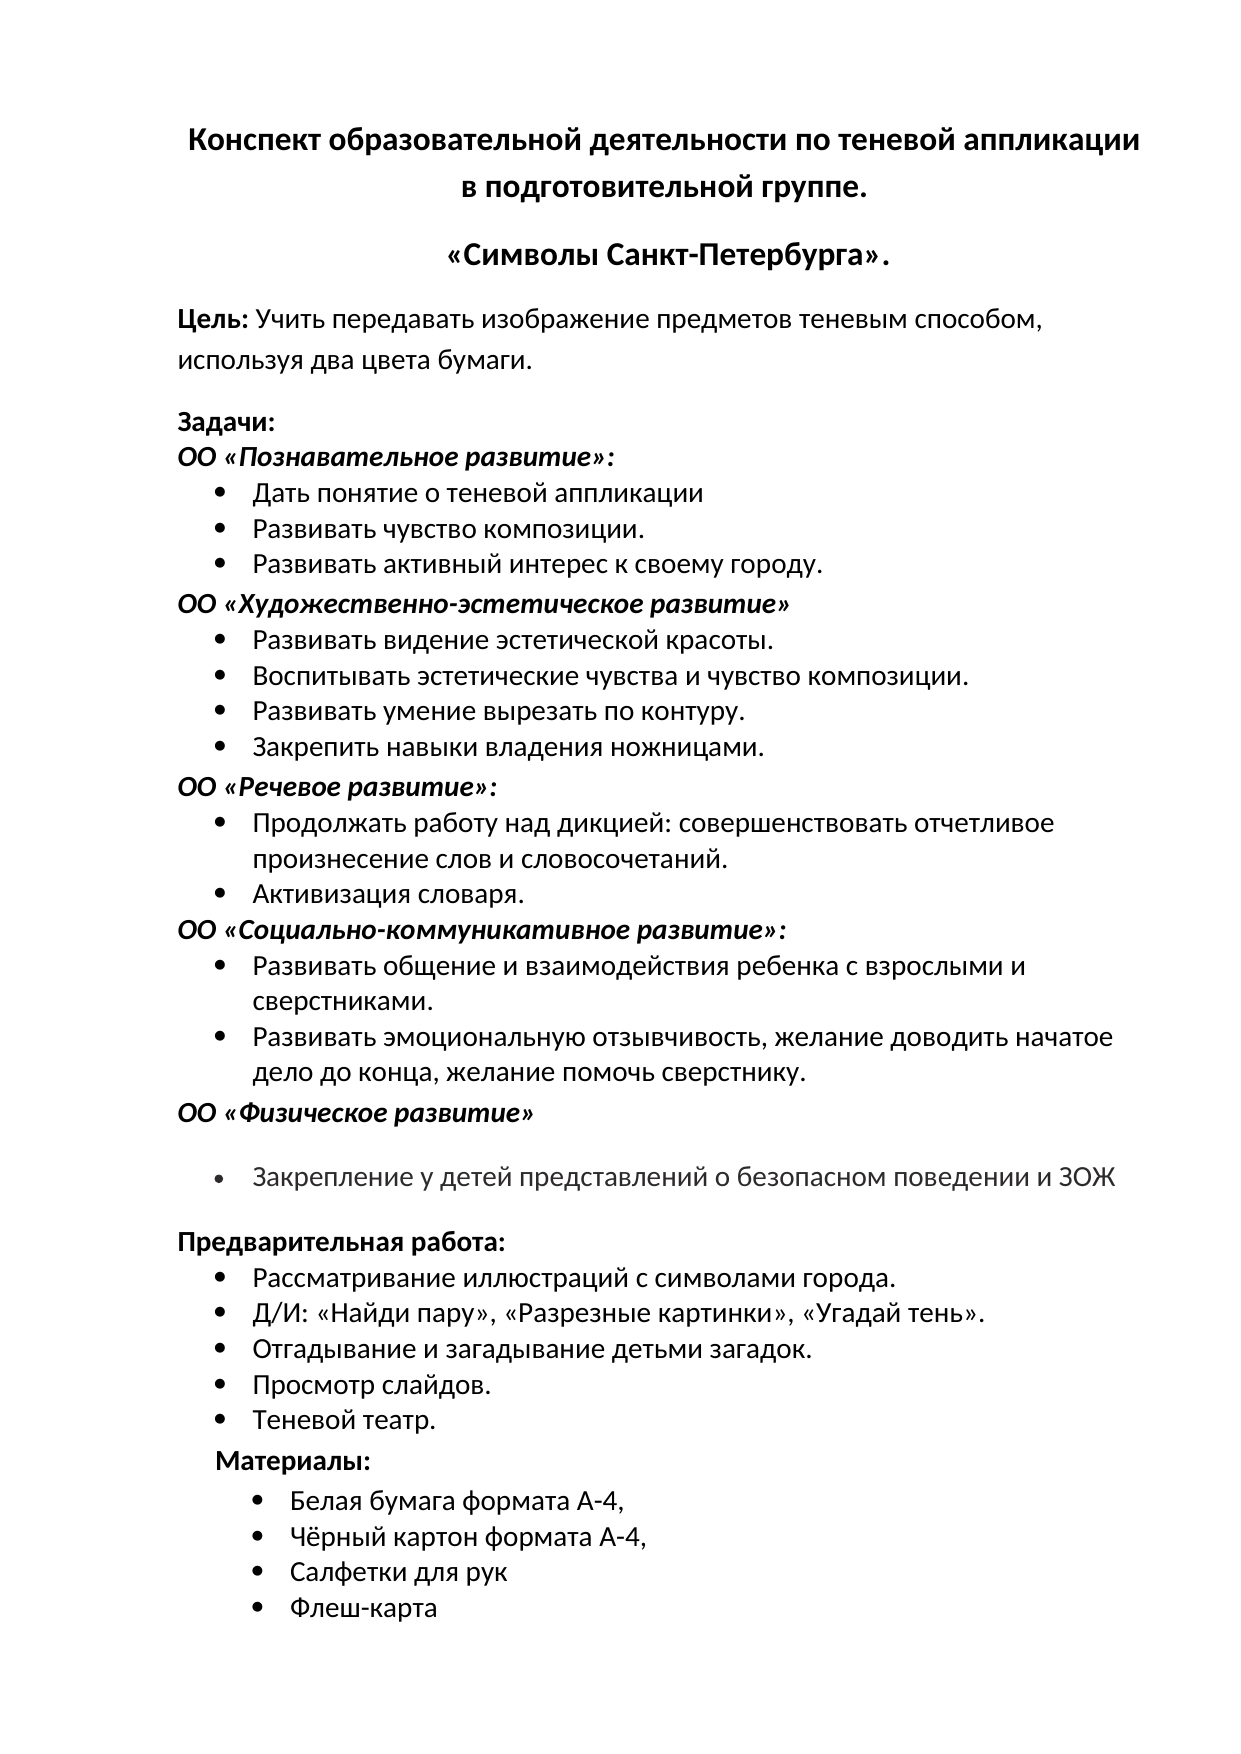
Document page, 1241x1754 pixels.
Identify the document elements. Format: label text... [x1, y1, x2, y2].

list Отгадывание и загадывание детьми загадок. [215, 1330, 1152, 1366]
list Дать понятие о теневой аппликации [215, 474, 1152, 510]
list Развивать умение вырезать по контуру. [215, 692, 1152, 728]
text ОО «Речевое развитие»: [177, 768, 1152, 804]
list Продолжать работу над дикцией: совершенствовать отчетливое произнесение слов и словосочетаний. [215, 804, 1152, 875]
text ОО «Физическое развитие» [177, 1094, 1152, 1129]
list Белая бумага формата А-4, [252, 1482, 1152, 1518]
text Цель: Учить передавать изображение предметов теневым способом, используя два цвета бумаги. [177, 300, 1152, 377]
list Развивать видение эстетической красоты. [215, 621, 1152, 657]
text Задачи: [177, 403, 1152, 438]
list Активизация словаря. [215, 875, 1152, 911]
text Конспект образовательной деятельности по теневой аппликации в подготовительной группе. [177, 118, 1152, 206]
list Развивать эмоциональную отзывчивость, желание доводить начатое дело до конца, желание помочь сверстнику. [215, 1018, 1152, 1089]
list Развивать общение и взаимодействия ребенка с взрослыми и сверстниками. [215, 947, 1152, 1018]
list Теневой театр. [215, 1401, 1152, 1437]
text ОО «Художественно-эстетическое развитие» [177, 586, 1152, 621]
list Салфетки для рук [252, 1553, 1152, 1589]
list Рассматривание иллюстраций с символами города. [215, 1259, 1152, 1294]
list Развивать активный интерес к своему городу. [215, 545, 1152, 581]
list Закрепить навыки владения ножницами. [215, 728, 1152, 764]
list Просмотр слайдов. [215, 1366, 1152, 1401]
list Закрепление у детей представлений о безопасном поведении и ЗОЖ [215, 1158, 1152, 1194]
text ОО «Познавательное развитие»: [177, 438, 1152, 474]
list Д/И: «Найди пару», «Разрезные картинки», «Угадай тень». [215, 1294, 1152, 1330]
list Воспитывать эстетические чувства и чувство композиции. [215, 657, 1152, 692]
list Флеш-карта [252, 1589, 1152, 1624]
list Развивать чувство композиции. [215, 510, 1152, 545]
text «Символы Санкт-Петербурга». [177, 232, 1152, 273]
text Предварительная работа: [177, 1223, 1152, 1259]
text ОО «Социально-коммуникативное развитие»: [177, 911, 1152, 947]
list Чёрный картон формата А-4, [252, 1518, 1152, 1553]
text Материалы: [215, 1442, 1152, 1477]
